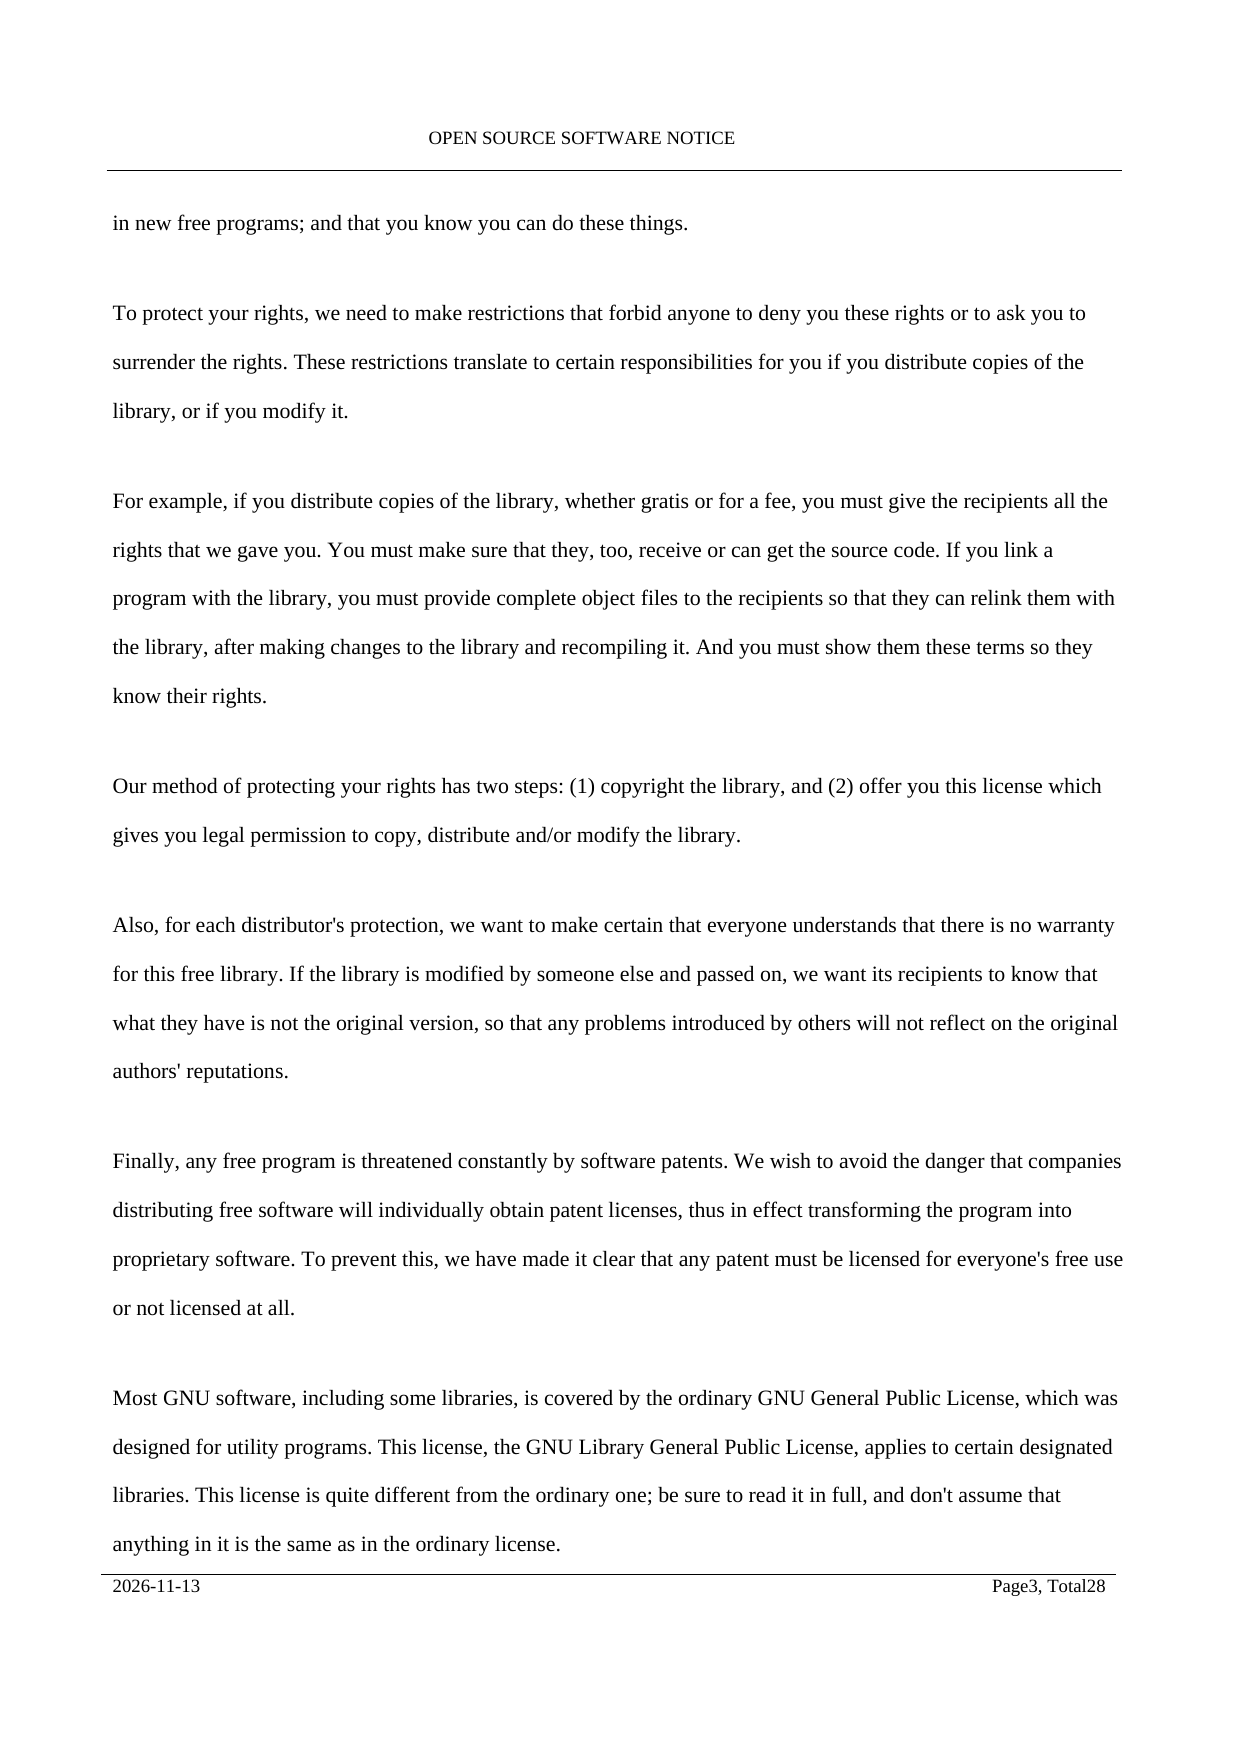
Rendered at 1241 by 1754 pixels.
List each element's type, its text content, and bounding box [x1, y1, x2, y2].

text Most GNU software, including some libraries, is covered by the ordinary GNU General Public License, which was designed for utility programs. This license, the GNU Library General Public License, applies to certain designated libraries. This license is quite different from the ordinary one; be sure to read it in full, and don't assume that anything in it is the same as in the ordinary license. [112, 1381, 1128, 1560]
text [112, 206, 1128, 239]
text Also, for each distributor's protection, we want to make certain that everyone understands that there is no warranty for this free library. If the library is modified by someone else and passed on, we want its recipients to know that what they have is not the original version, so that any problems introduced by others will not reflect on the original authors' reputations. [112, 908, 1128, 1087]
text Our method of protecting your rights has two steps: (1) copyright the library, and (2) offer you this license which gives you legal permission to copy, distribute and/or modify the library. [112, 769, 1128, 851]
text To protect your rights, we need to make restrictions that forbid anyone to deny you these rights or to ask you to surrender the rights. These restrictions translate to certain responsibilities for you if you distribute copies of the library, or if you modify it. [112, 297, 1128, 427]
text For example, if you distribute copies of the library, whether gratis or for a fee, you must give the recipients all the rights that we gave you. You must make sure that they, too, receive or can get the source code. If you link a program with the library, you must provide complete object files to the recipients so that they can relink them with the library, after making changes to the library and recompiling it. And you must show them these terms so they know their rights. [112, 484, 1128, 712]
text Finally, any free program is threatened constantly by software patents. We wish to avoid the danger that companies distributing free software will individually obtain patent licenses, thus in effect transforming the program into proprietary software. To prevent this, we have made it clear that any patent must be licensed for everyone's free use or not licensed at all. [112, 1145, 1128, 1324]
